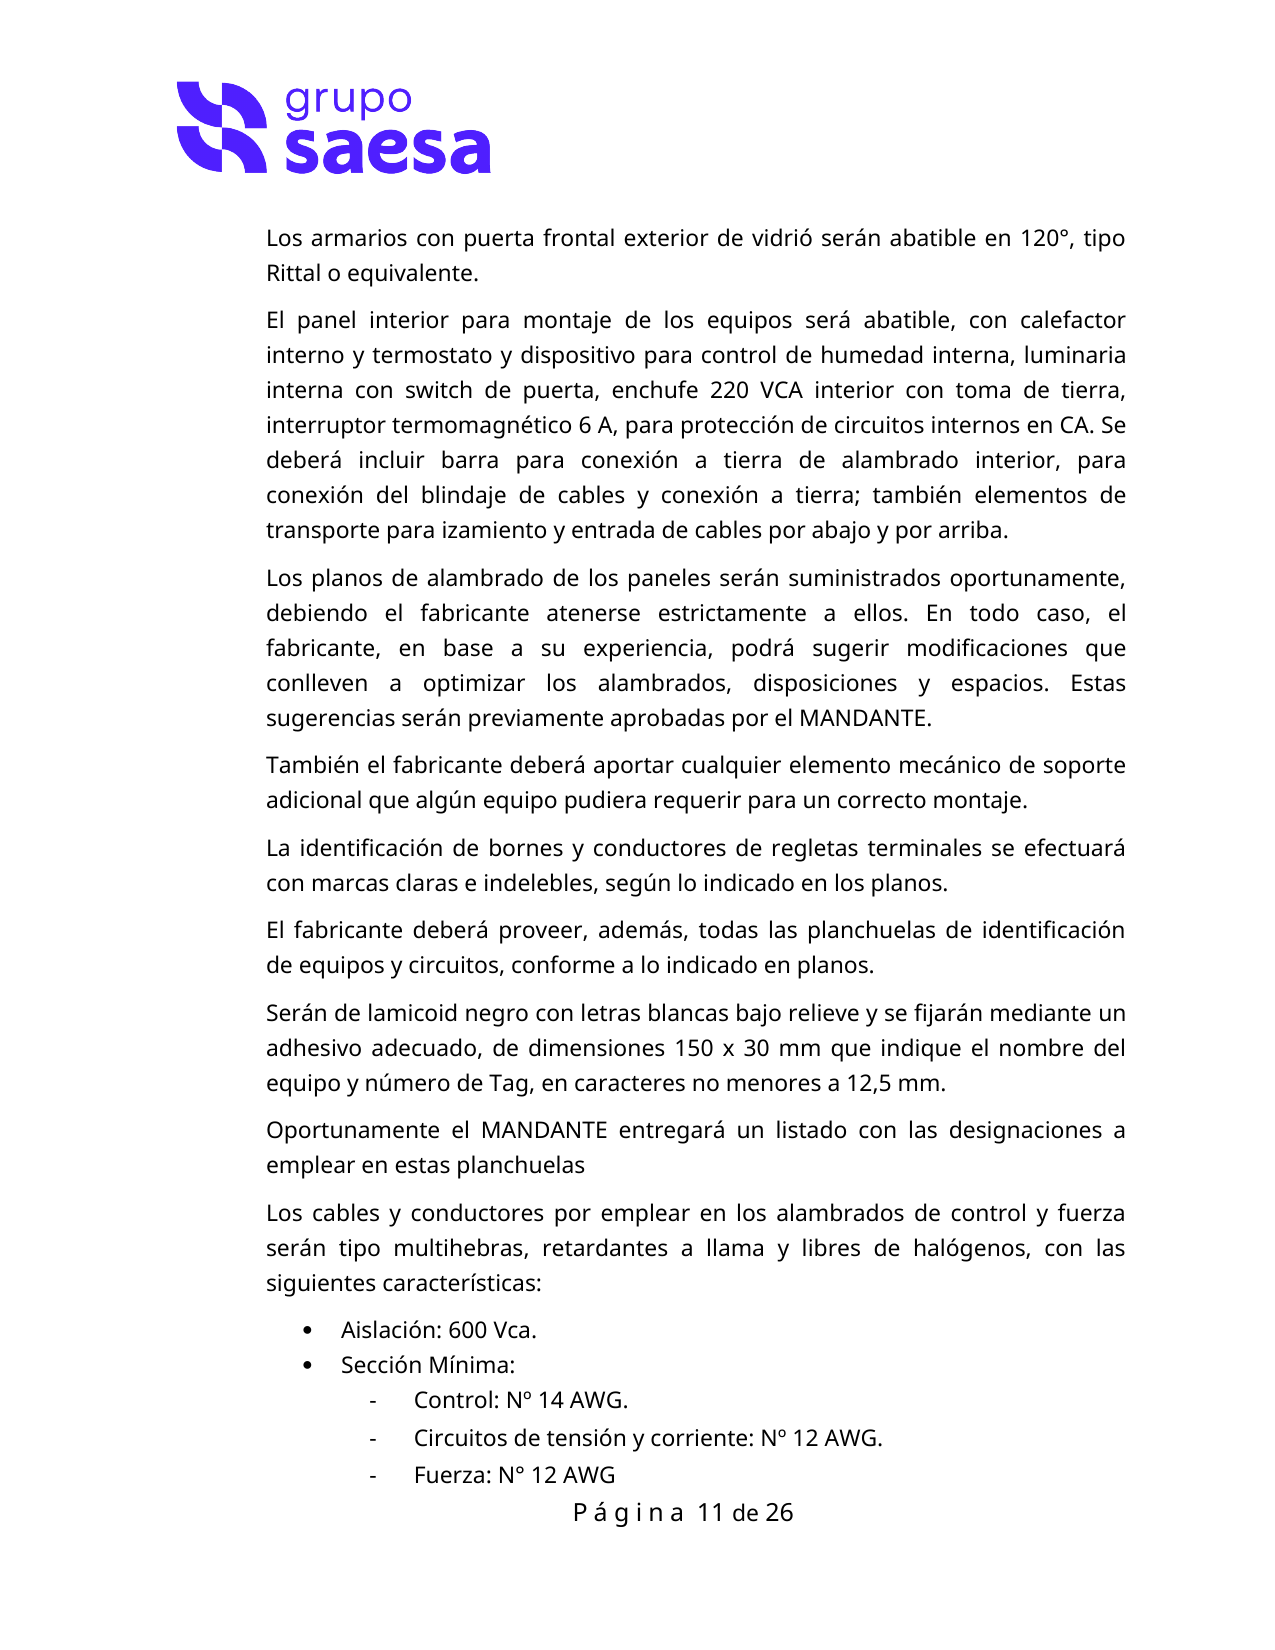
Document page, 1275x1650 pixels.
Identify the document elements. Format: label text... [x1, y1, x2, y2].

list Control: Nº 14 AWG. [369, 1384, 1127, 1415]
list Aislación: 600 Vca. [303, 1314, 1127, 1345]
text También el fabricante deberá aportar cualquier elemento mecánico de soporte adicional que algún equipo pudiera requerir para un correcto montaje. [266, 749, 1127, 815]
text El panel interior para montaje de los equipos será abatible, con calefactor interno y termostato y dispositivo para control de humedad interna, luminaria interna con switch de puerta, enchufe 220 VCA interior con toma de tierra, interruptor termomagnético 6 A, para protección de circuitos internos en CA. Se deberá incluir barra para conexión a tierra de alambrado interior, para conexión del blindaje de cables y conexión a tierra; también elementos de transporte para izamiento y entrada de cables por abajo y por arriba. [266, 304, 1127, 545]
text Oportunamente el MANDANTE entregará un listado con las designaciones a emplear en estas planchuelas [266, 1114, 1127, 1180]
list Fuerza: N° 12 AWG [369, 1459, 1127, 1490]
list Circuitos de tensión y corriente: Nº 12 AWG. [369, 1421, 1127, 1453]
text La identificación de bornes y conductores de regletas terminales se efectuará con marcas claras e indelebles, según lo indicado en los planos. [266, 831, 1127, 898]
text Serán de lamicoid negro con letras blancas bajo relieve y se fijarán mediante un adhesivo adecuado, de dimensiones 150 x 30 mm que indique el nombre del equipo y número de Tag, en caracteres no menores a 12,5 mm. [266, 996, 1127, 1098]
text El fabricante deberá proveer, además, todas las planchuelas de identificación de equipos y circuitos, conforme a lo indicado en planos. [266, 914, 1127, 980]
list Sección Mínima: [303, 1349, 1127, 1380]
text Los cables y conductores por emplear en los alambrados de control y fuerza serán tipo multihebras, retardantes a llama y libres de halógenos, con las siguientes características: [266, 1196, 1127, 1298]
text Los planos de alambrado de los paneles serán suministrados oportunamente, debiendo el fabricante atenerse estrictamente a ellos. En todo caso, el fabricante, en base a su experiencia, podrá sugerir modificaciones que conlleven a optimizar los alambrados, disposiciones y espacios. Estas sugerencias serán previamente aprobadas por el MANDANTE. [266, 561, 1127, 733]
text Los armarios con puerta frontal exterior de vidrió serán abatible en 120°, tipo Rittal o equivalente. [266, 221, 1127, 288]
